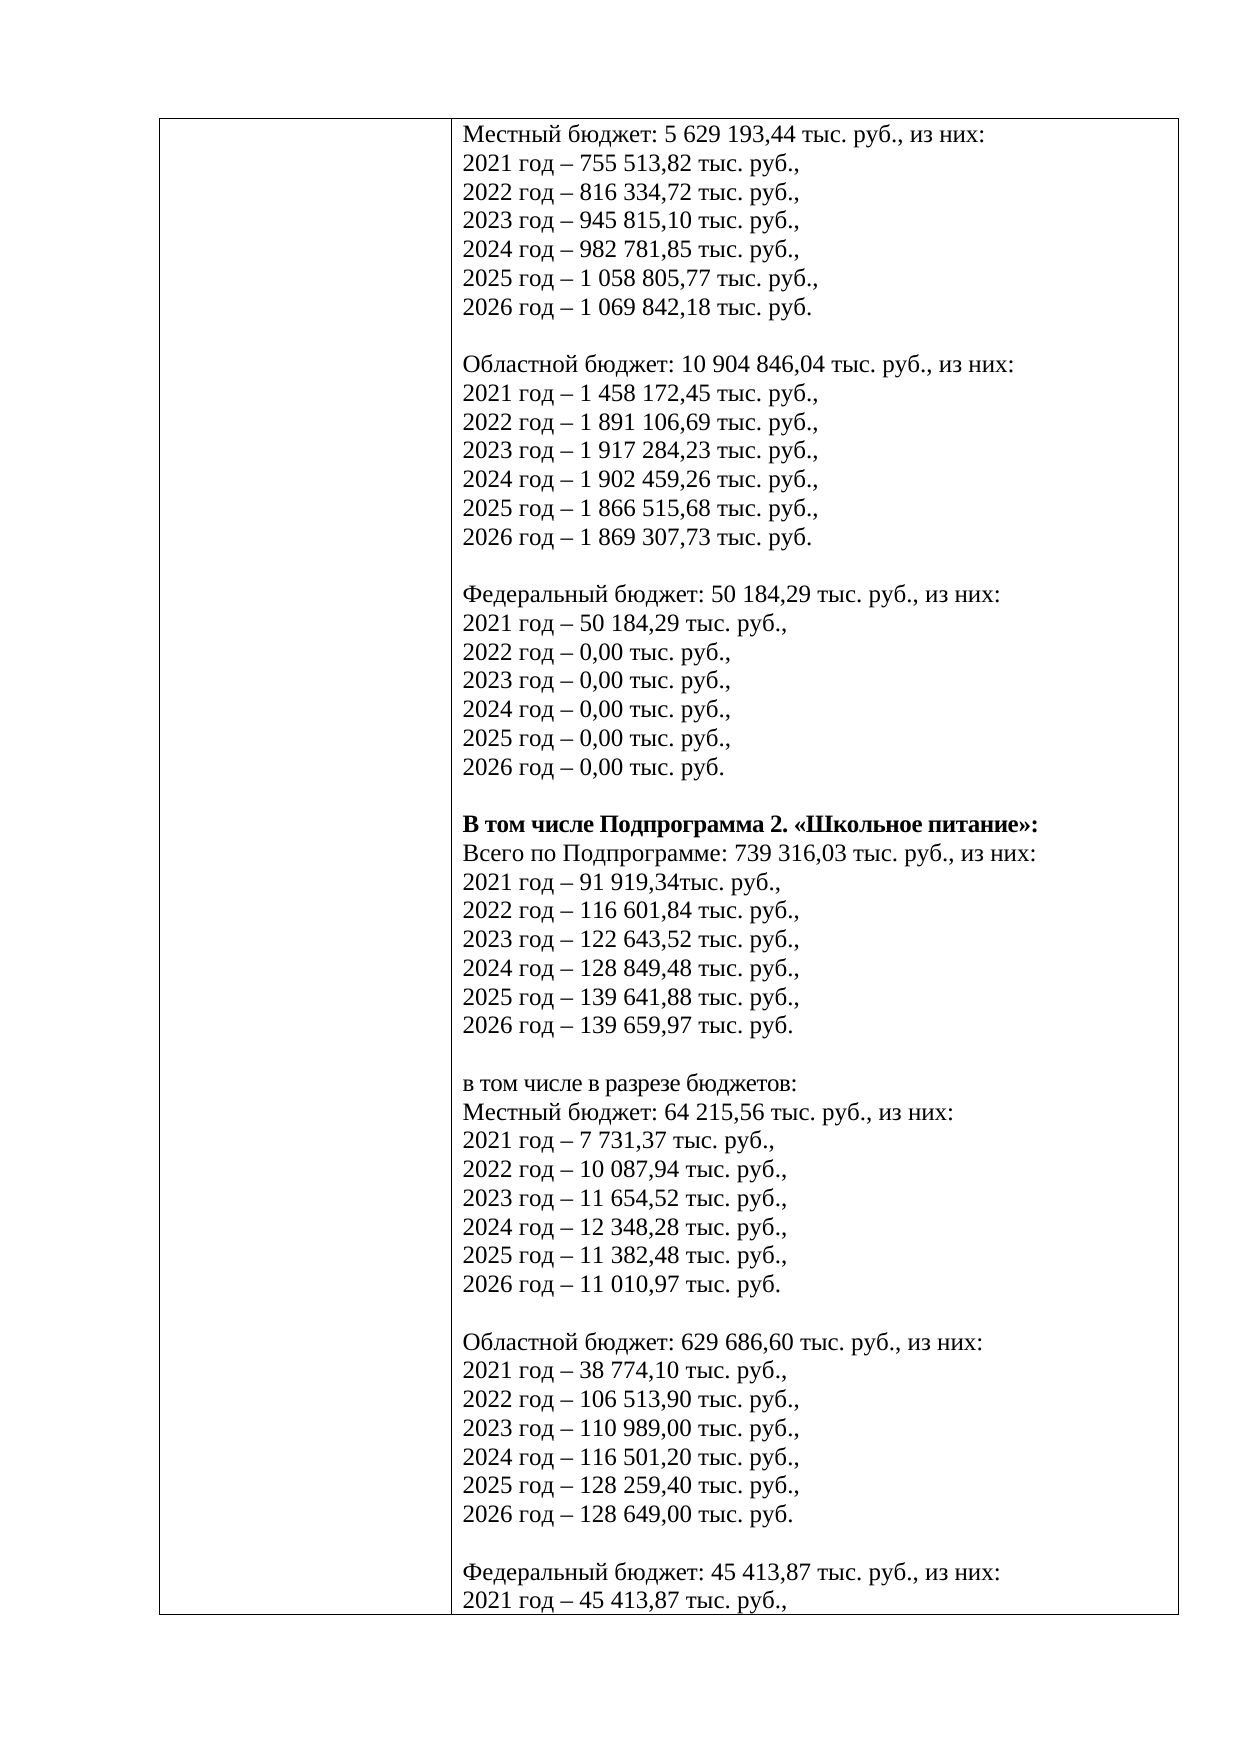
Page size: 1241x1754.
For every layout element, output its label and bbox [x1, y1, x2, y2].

table_cell [452, 119, 1178, 1614]
table_cell [160, 119, 451, 1614]
